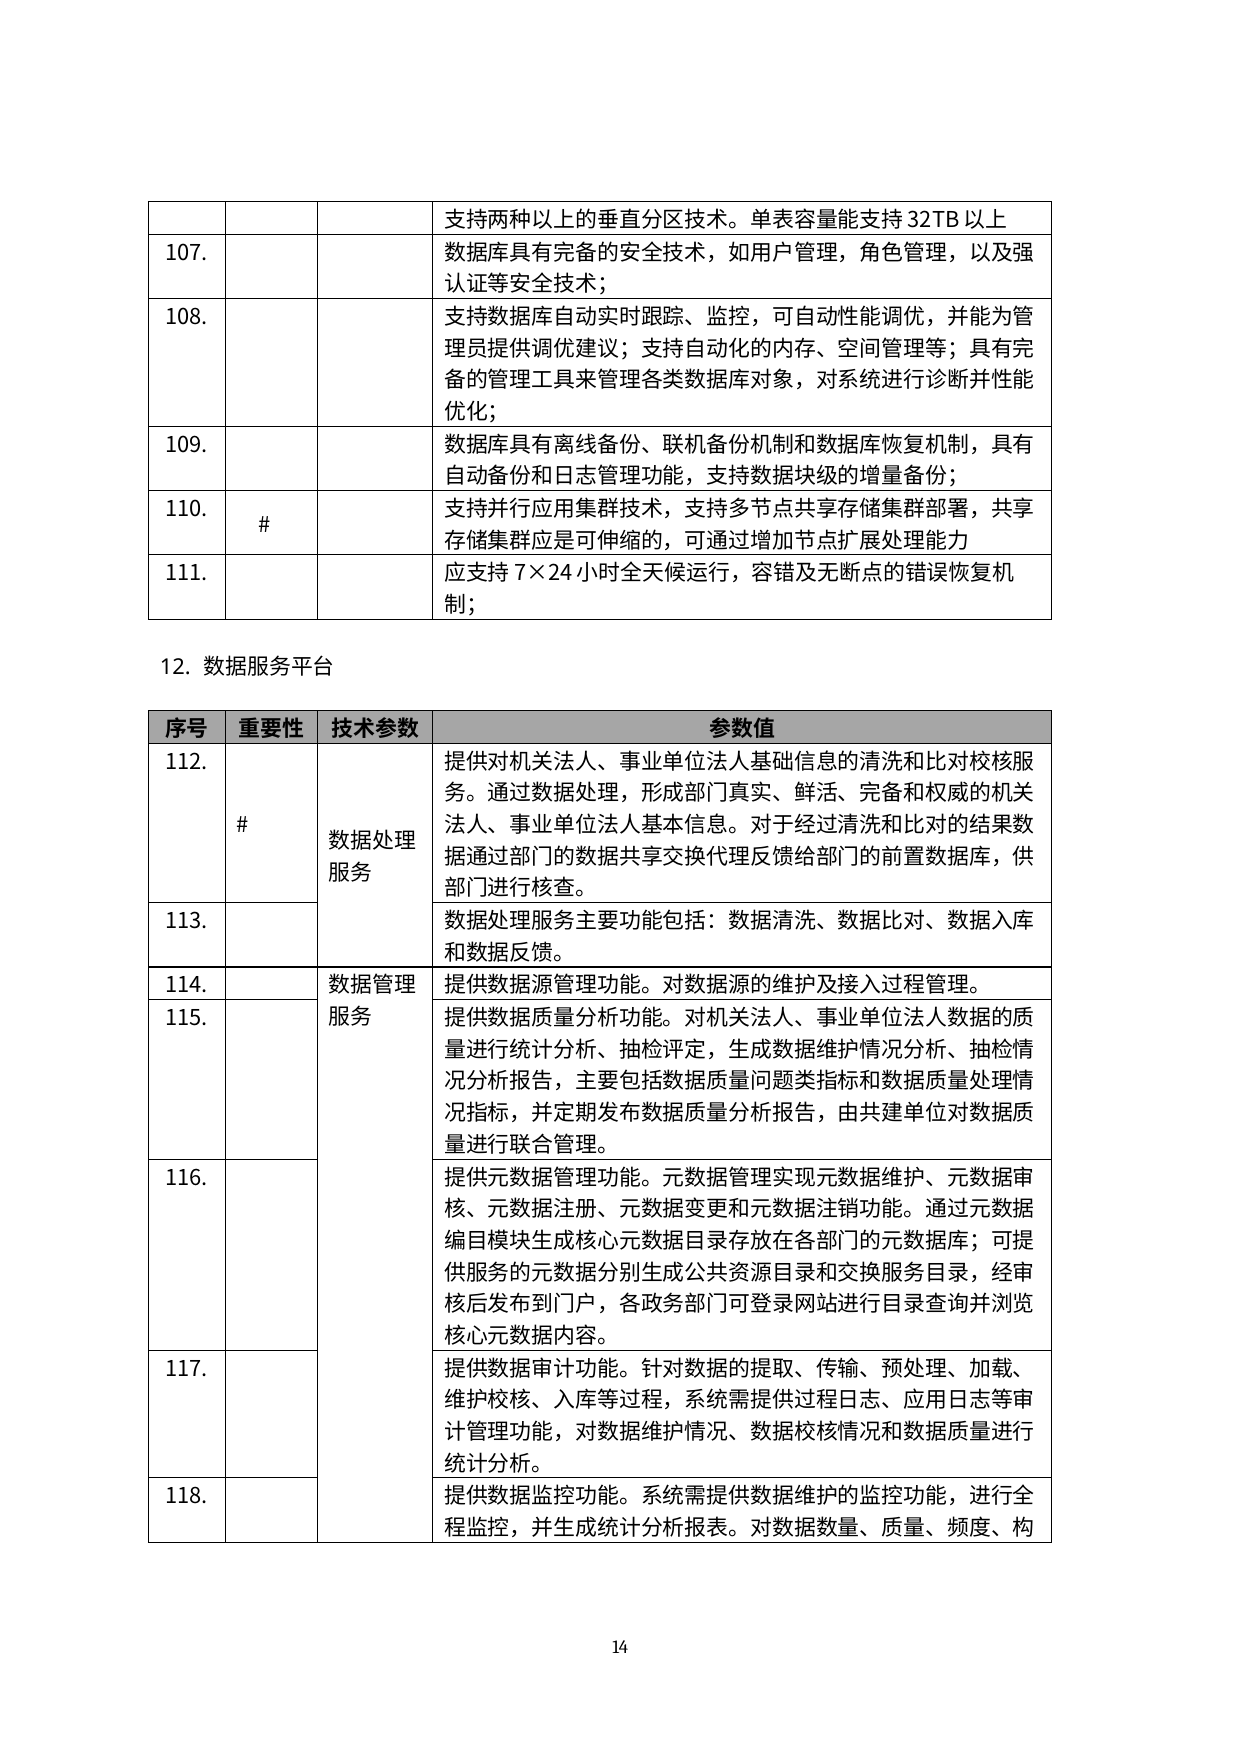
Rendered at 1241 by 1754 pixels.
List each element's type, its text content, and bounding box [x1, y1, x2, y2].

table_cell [433, 1478, 1051, 1542]
table_cell [149, 491, 225, 554]
table_cell [149, 427, 225, 490]
table_cell 提供数据源管理功能。对数据源的维护及接入过程管理。 [433, 968, 1051, 999]
table_cell [149, 744, 225, 902]
table_cell [149, 555, 225, 619]
table_header 参数值 [433, 711, 1051, 743]
table_cell 提供对机关法人、事业单位法人基础信息的清洗和比对校核服务。通过数据处理，形成部门真实、鲜活、完备和权威的机关法人、事业单位法人基本信息。对于经过清洗和比对的结果数据通过部门的数据共享交换代理反馈给部门的前置数据库，供部门进行核查。 [433, 744, 1051, 902]
table_cell [226, 427, 317, 490]
table_cell 数据库具有离线备份、联机备份机制和数据库恢复机制，具有自动备份和日志管理功能，支持数据块级的增量备份； [433, 427, 1051, 490]
table_cell 数据管理服务 [318, 968, 432, 1542]
table_cell [149, 1478, 225, 1542]
table_cell 提供元数据管理功能。元数据管理实现元数据维护、元数据审核、元数据注册、元数据变更和元数据注销功能。通过元数据编目模块生成核心元数据目录存放在各部门的元数据库；可提供服务的元数据分别生成公共资源目录和交换服务目录，经审核后发布到门户，各政务部门可登录网站进行目录查询并浏览核心元数据内容。 [433, 1160, 1051, 1349]
table_cell 提供数据审计功能。针对数据的提取、传输、预处理、加载、维护校核、入库等过程，系统需提供过程日志、应用日志等审计管理功能，对数据维护情况、数据校核情况和数据质量进行统计分析。 [433, 1351, 1051, 1477]
table_cell [226, 1000, 317, 1158]
table_cell [149, 1160, 225, 1349]
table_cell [433, 202, 1051, 233]
table_cell [149, 202, 225, 233]
table_cell [318, 299, 432, 426]
table_cell [149, 903, 225, 966]
table_cell [318, 202, 432, 233]
table_cell 提供数据质量分析功能。对机关法人、事业单位法人数据的质量进行统计分析、抽检评定，生成数据维护情况分析、抽检情况分析报告，主要包括数据质量问题类指标和数据质量处理情况指标，并定期发布数据质量分析报告，由共建单位对数据质量进行联合管理。 [433, 1000, 1051, 1158]
table_cell [149, 968, 225, 999]
table_cell 支持数据库自动实时跟踪、监控，可自动性能调优，并能为管理员提供调优建议；支持自动化的内存、空间管理等；具有完备的管理工具来管理各类数据库对象，对系统进行诊断并性能优化； [433, 299, 1051, 426]
table_cell [318, 555, 432, 619]
table_cell [226, 1351, 317, 1477]
table_header 序号 [149, 711, 225, 743]
table_cell [149, 1000, 225, 1158]
table_cell [149, 299, 225, 426]
table_cell [226, 299, 317, 426]
table_cell [226, 968, 317, 999]
table_cell 数据库具有完备的安全技术，如用户管理，角色管理，以及强认证等安全技术； [433, 235, 1051, 298]
table_header 技术参数 [318, 711, 432, 743]
table_cell [226, 903, 317, 966]
table_cell [318, 235, 432, 298]
table_cell # [226, 202, 317, 233]
table_cell [226, 555, 317, 619]
table_cell [226, 235, 317, 298]
table_cell # [226, 744, 317, 902]
list 数据服务平台 [159, 649, 1081, 681]
table_cell 数据处理服务主要功能包括：数据清洗、数据比对、数据入库和数据反馈。 [433, 903, 1051, 966]
table_cell [318, 427, 432, 490]
table_cell [318, 491, 432, 554]
table_cell # [226, 491, 317, 554]
table_cell 支持并行应用集群技术，支持多节点共享存储集群部署，共享存储集群应是可伸缩的，可通过增加节点扩展处理能力 [433, 491, 1051, 554]
table_cell [149, 235, 225, 298]
table_header 重要性 [226, 711, 317, 743]
table_cell 应支持7×24小时全天候运行，容错及无断点的错误恢复机制； [433, 555, 1051, 619]
table_cell [226, 1160, 317, 1349]
table_cell [149, 1351, 225, 1477]
table_cell [226, 1478, 317, 1542]
table_cell 数据处理服务 [318, 744, 432, 966]
